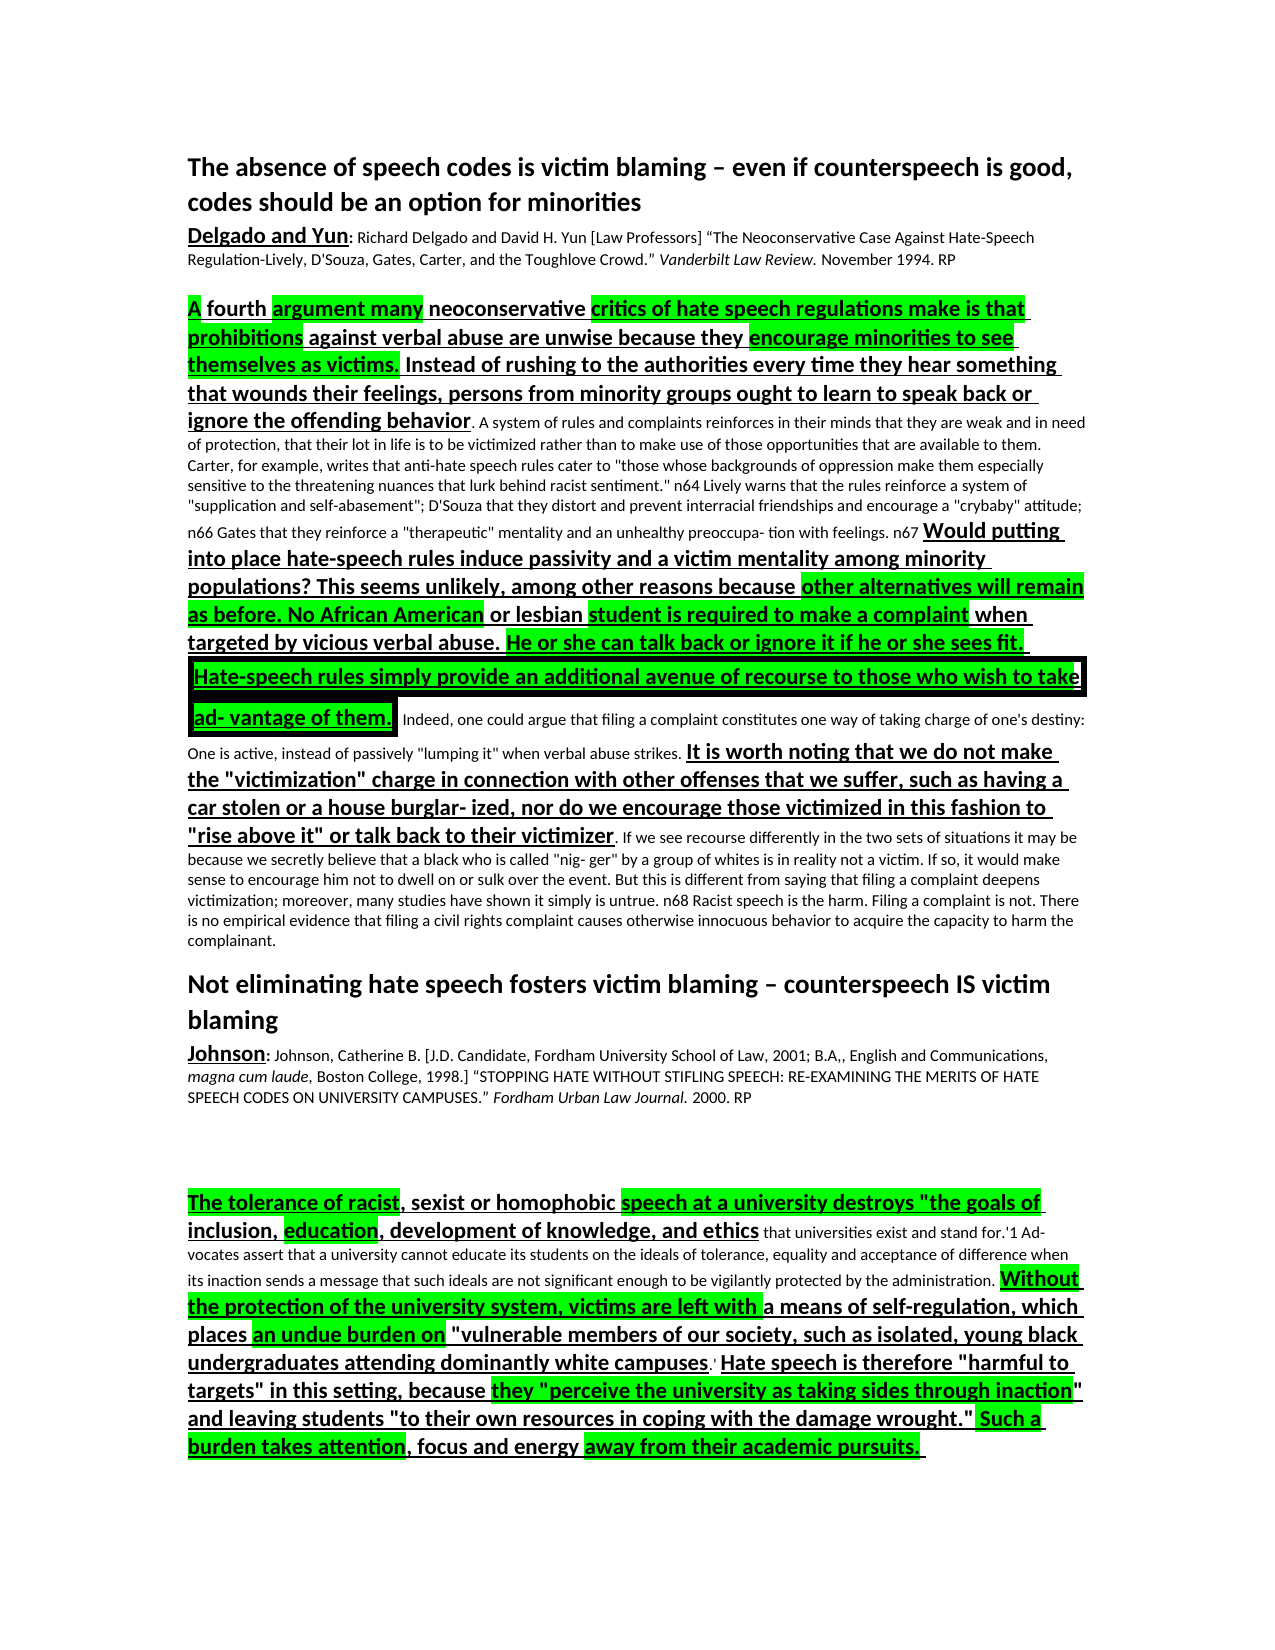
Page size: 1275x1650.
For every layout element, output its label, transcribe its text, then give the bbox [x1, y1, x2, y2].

text A fourth argument many neoconservative critics of hate speech regulations make is that prohibitions against verbal abuse are unwise because they encourage minorities to see themselves as victims. Instead of rushing to the authorities every time they hear something that wounds their feelings, persons from minority groups ought to learn to speak back or ignore the offending behavior. A system of rules and complaints reinforces in their minds that they are weak and in need of protection, that their lot in life is to be victimized rather than to make use of those opportunities that are available to them. Carter, for example, writes that anti-hate speech rules cater to "those whose backgrounds of oppression make them especially sensitive to the threatening nuances that lurk behind racist sentiment." n64 Lively warns that the rules reinforce a system of "supplication and self-abasement"; D'Souza that they distort and prevent interracial friendships and encourage a "crybaby" attitude; n66 Gates that they reinforce a "therapeutic" mentality and an unhealthy preoccupa- tion with feelings. n67 Would putting into place hate-speech rules induce passivity and a victim mentality among minority populations? This seems unlikely, among other reasons because other alternatives will remain as before. No African American or lesbian student is required to make a complaint when targeted by vicious verbal abuse. He or she can talk back or ignore it if he or she sees fit. Hate-speech rules simply provide an additional avenue of recourse to those who wish to take ad- vantage of them. Indeed, one could argue that filing a complaint constitutes one way of taking charge of one's destiny: One is active, instead of passively "lumping it" when verbal abuse strikes. It is worth noting that we do not make the "victimization" charge in connection with other offenses that we suffer, such as having a car stolen or a house burglar- ized, nor do we encourage those victimized in this fashion to "rise above it" or talk back to their victimizer. If we see recourse differently in the two sets of situations it may be because we secretly believe that a black who is called "nig- ger" by a group of whites is in reality not a victim. If so, it would make sense to encourage him not to dwell on or sulk over the event. But this is different from saying that filing a complaint deepens victimization; moreover, many studies have shown it simply is untrue. n68 Racist speech is the harm. Filing a complaint is not. There is no empirical evidence that filing a civil rights complaint causes otherwise innocuous behavior to acquire the capacity to harm the complainant. [187, 697, 1087, 951]
text Delgado and Yun: Richard Delgado and David H. Yun [Law Professors] “The Neoconservative Case Against Hate-Speech Regulation-Lively, D'Souza, Gates, Carter, and the Toughlove Crowd.” Vanderbilt Law Review. November 1994. RP [187, 221, 1087, 269]
subtitle The absence of speech codes is victim blaming – even if counterspeech is good, codes should be an option for minorities [187, 150, 1087, 219]
text The tolerance of racist, sexist or homophobic speech at a university destroys "the goals of inclusion, education, development of knowledge, and ethics that universities exist and stand for.'1 Ad- vocates assert that a university cannot educate its students on the ideals of tolerance, equality and acceptance of difference when its inaction sends a message that such ideals are not significant enough to be vigilantly protected by the administration. Without the protection of the university system, victims are left with a means of self-regulation, which places an undue burden on "vulnerable members of our society, such as isolated, young black undergraduates attending dominantly white campuses.' Hate speech is therefore "harmful to targets" in this setting, because they "perceive the university as taking sides through inaction" and leaving students "to their own resources in coping with the damage wrought." Such a burden takes attention, focus and energy away from their academic pursuits. [187, 1188, 1087, 1460]
subtitle Not eliminating hate speech fosters victim blaming – counterspeech IS victim blaming [187, 967, 1087, 1036]
text Johnson: Johnson, Catherine B. [J.D. Candidate, Fordham University School of Law, 2001; B.A,, English and Communications, magna cum laude, Boston College, 1998.] “STOPPING HATE WITHOUT STIFLING SPEECH: RE-EXAMINING THE MERITS OF HATE SPEECH CODES ON UNIVERSITY CAMPUSES.” Fordham Urban Law Journal. 2000. RP [187, 1039, 1087, 1107]
text A fourth argument many neoconservative critics of hate speech regulations make is that prohibitions against verbal abuse are unwise because they encourage minorities to see themselves as victims. Instead of rushing to the authorities every time they hear something that wounds their feelings, persons from minority groups ought to learn to speak back or ignore the offending behavior. A system of rules and complaints reinforces in their minds that they are weak and in need of protection, that their lot in life is to be victimized rather than to make use of those opportunities that are available to them. Carter, for example, writes that anti-hate speech rules cater to "those whose backgrounds of oppression make them especially sensitive to the threatening nuances that lurk behind racist sentiment." n64 Lively warns that the rules reinforce a system of "supplication and self-abasement"; D'Souza that they distort and prevent interracial friendships and encourage a "crybaby" attitude; n66 Gates that they reinforce a "therapeutic" mentality and an unhealthy preoccupa- tion with feelings. n67 Would putting into place hate-speech rules induce passivity and a victim mentality among minority populations? This seems unlikely, among other reasons because other alternatives will remain as before. No African American or lesbian student is required to make a complaint when targeted by vicious verbal abuse. He or she can talk back or ignore it if he or she sees fit. Hate-speech rules simply provide an additional avenue of recourse to those who wish to take ad- vantage of them. Indeed, one could argue that filing a complaint constitutes one way of taking charge of one's destiny: One is active, instead of passively "lumping it" when verbal abuse strikes. It is worth noting that we do not make the "victimization" charge in connection with other offenses that we suffer, such as having a car stolen or a house burglar- ized, nor do we encourage those victimized in this fashion to "rise above it" or talk back to their victimizer. If we see recourse differently in the two sets of situations it may be because we secretly believe that a black who is called "nig- ger" by a group of whites is in reality not a victim. If so, it would make sense to encourage him not to dwell on or sulk over the event. But this is different from saying that filing a complaint deepens victimization; moreover, many studies have shown it simply is untrue. n68 Racist speech is the harm. Filing a complaint is not. There is no empirical evidence that filing a civil rights complaint causes otherwise innocuous behavior to acquire the capacity to harm the complainant. [187, 294, 1087, 656]
